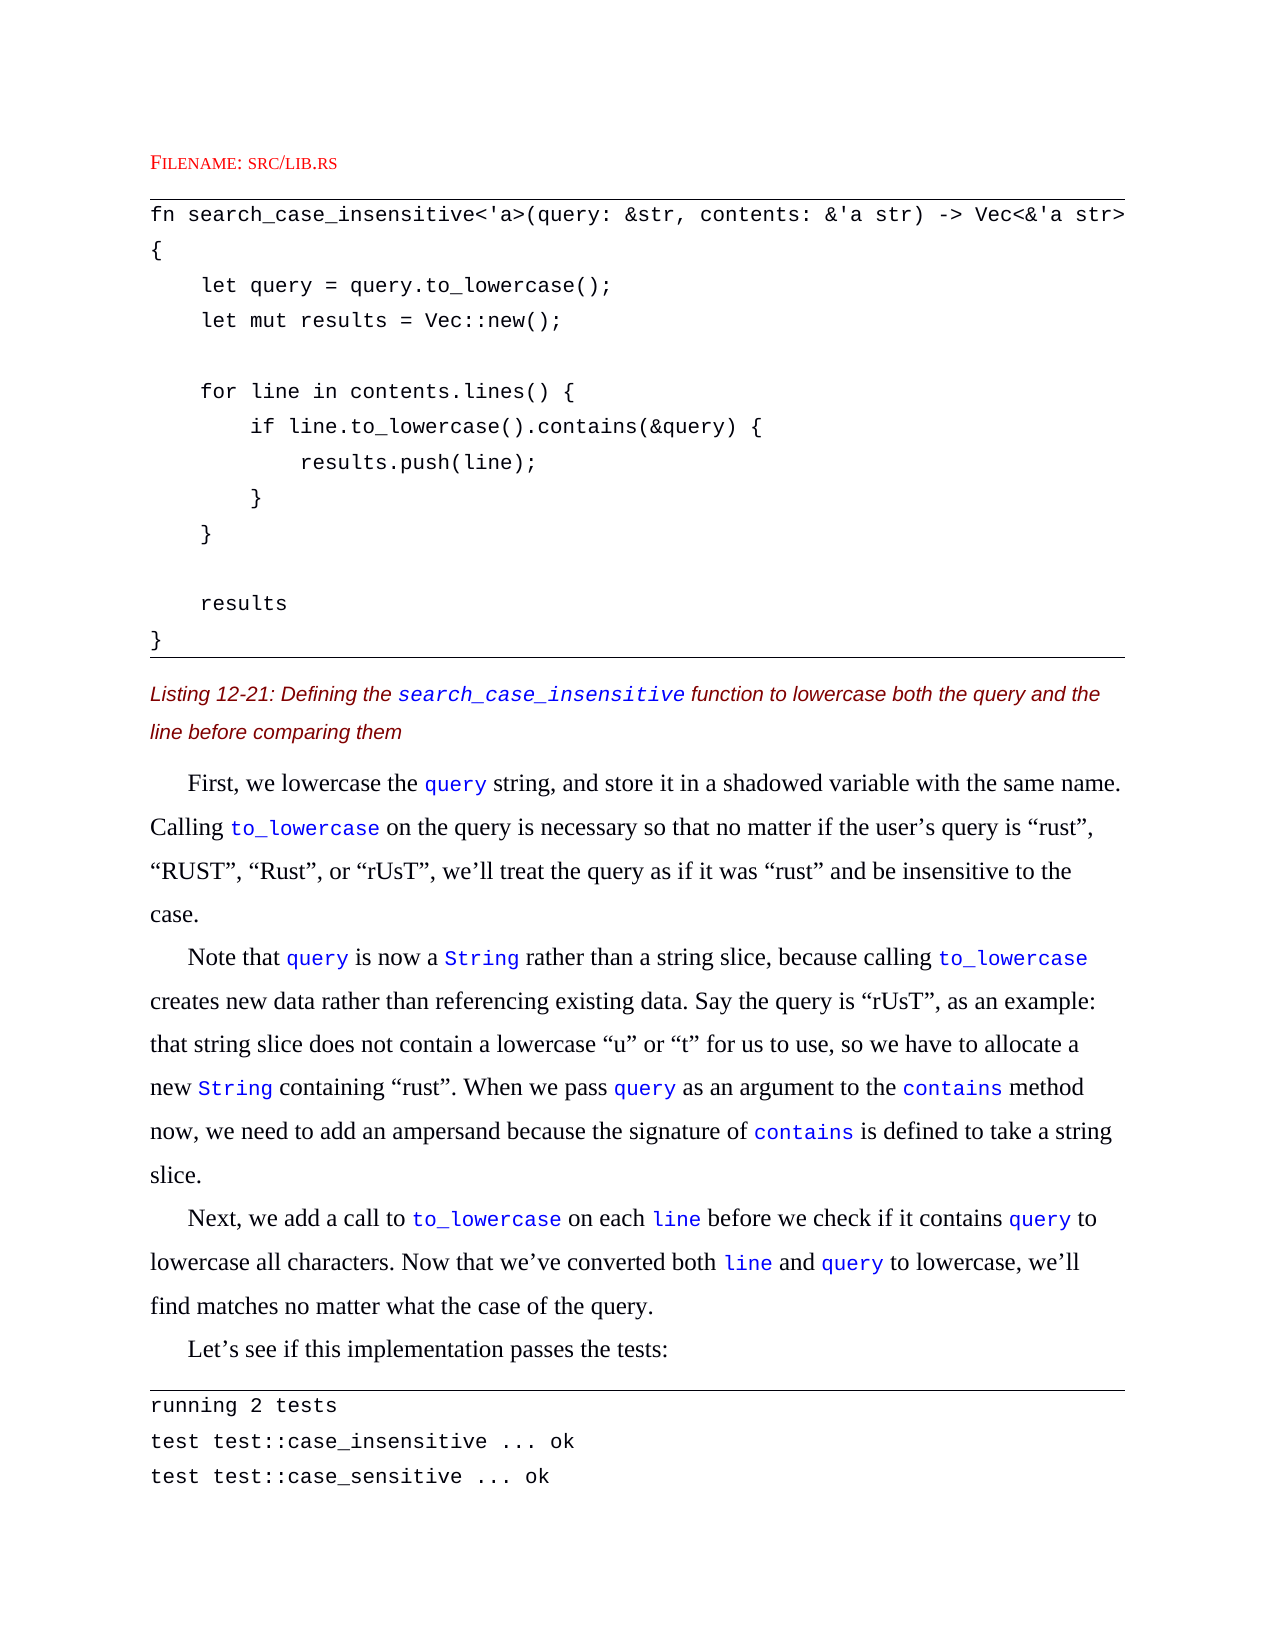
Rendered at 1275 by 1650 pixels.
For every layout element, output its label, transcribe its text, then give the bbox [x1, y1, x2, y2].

text Filename: src/lib.rs [150, 150, 1125, 174]
text for line in contents.lines() { [150, 381, 1125, 404]
text let query = query.to_lowercase(); [150, 274, 1125, 298]
text running 2 tests [150, 1391, 1125, 1419]
text fn search_case_insensitive<a>(query: &str, contents: &a str) -> Vec<&a str> { [150, 200, 1125, 263]
text let mut results = Vec::new(); [150, 310, 1125, 334]
text results [150, 593, 1125, 617]
text } [150, 629, 1125, 657]
text First, we lowercase thequerystring, and store it in a shadowed variable with the same name. Callingto_lowercaseon the query is necessary so that no matter if the user’s query is “rust”, “RUST”, “Rust”, or “rUsT”, we’ll treat the query as if it was “rust” and be insensitive to the case. [150, 768, 1125, 928]
list Listing 12-21: Defining thesearch_case_insensitive function to lowercase both the query and the line before comparing them [150, 682, 1125, 744]
text test test::case_sensitive ... ok [150, 1466, 1125, 1490]
text } [150, 522, 1125, 546]
text } [150, 487, 1125, 511]
text test test::case_insensitive ... ok [150, 1431, 1125, 1454]
text Next, we add a call toto_lowercaseon eachlinebefore we check if it containsquery. Now that we’ve converted bothlineandqueryto lowercase, we’ll find matches no matter what case the query. [150, 1203, 1125, 1320]
text results.push(line); [150, 452, 1125, 475]
text if line.to_lowercase().contains(&query) { [150, 416, 1125, 440]
text Note thatqueryis now aStringrather than a string slice, because calling to_lowercasenew data referencing existing data. the query is “rUsT”, that string slice does not contain a lowercase u or t for us to use, so we have to allocate a newStringcontaining “rust”. hen we passqueryas an argument to the containsmethod, we need to add an ampersand the signature of containsis defined to take a string slice. [150, 942, 1125, 1189]
text Let’s see if this implementation passes the tests: [150, 1334, 1125, 1363]
